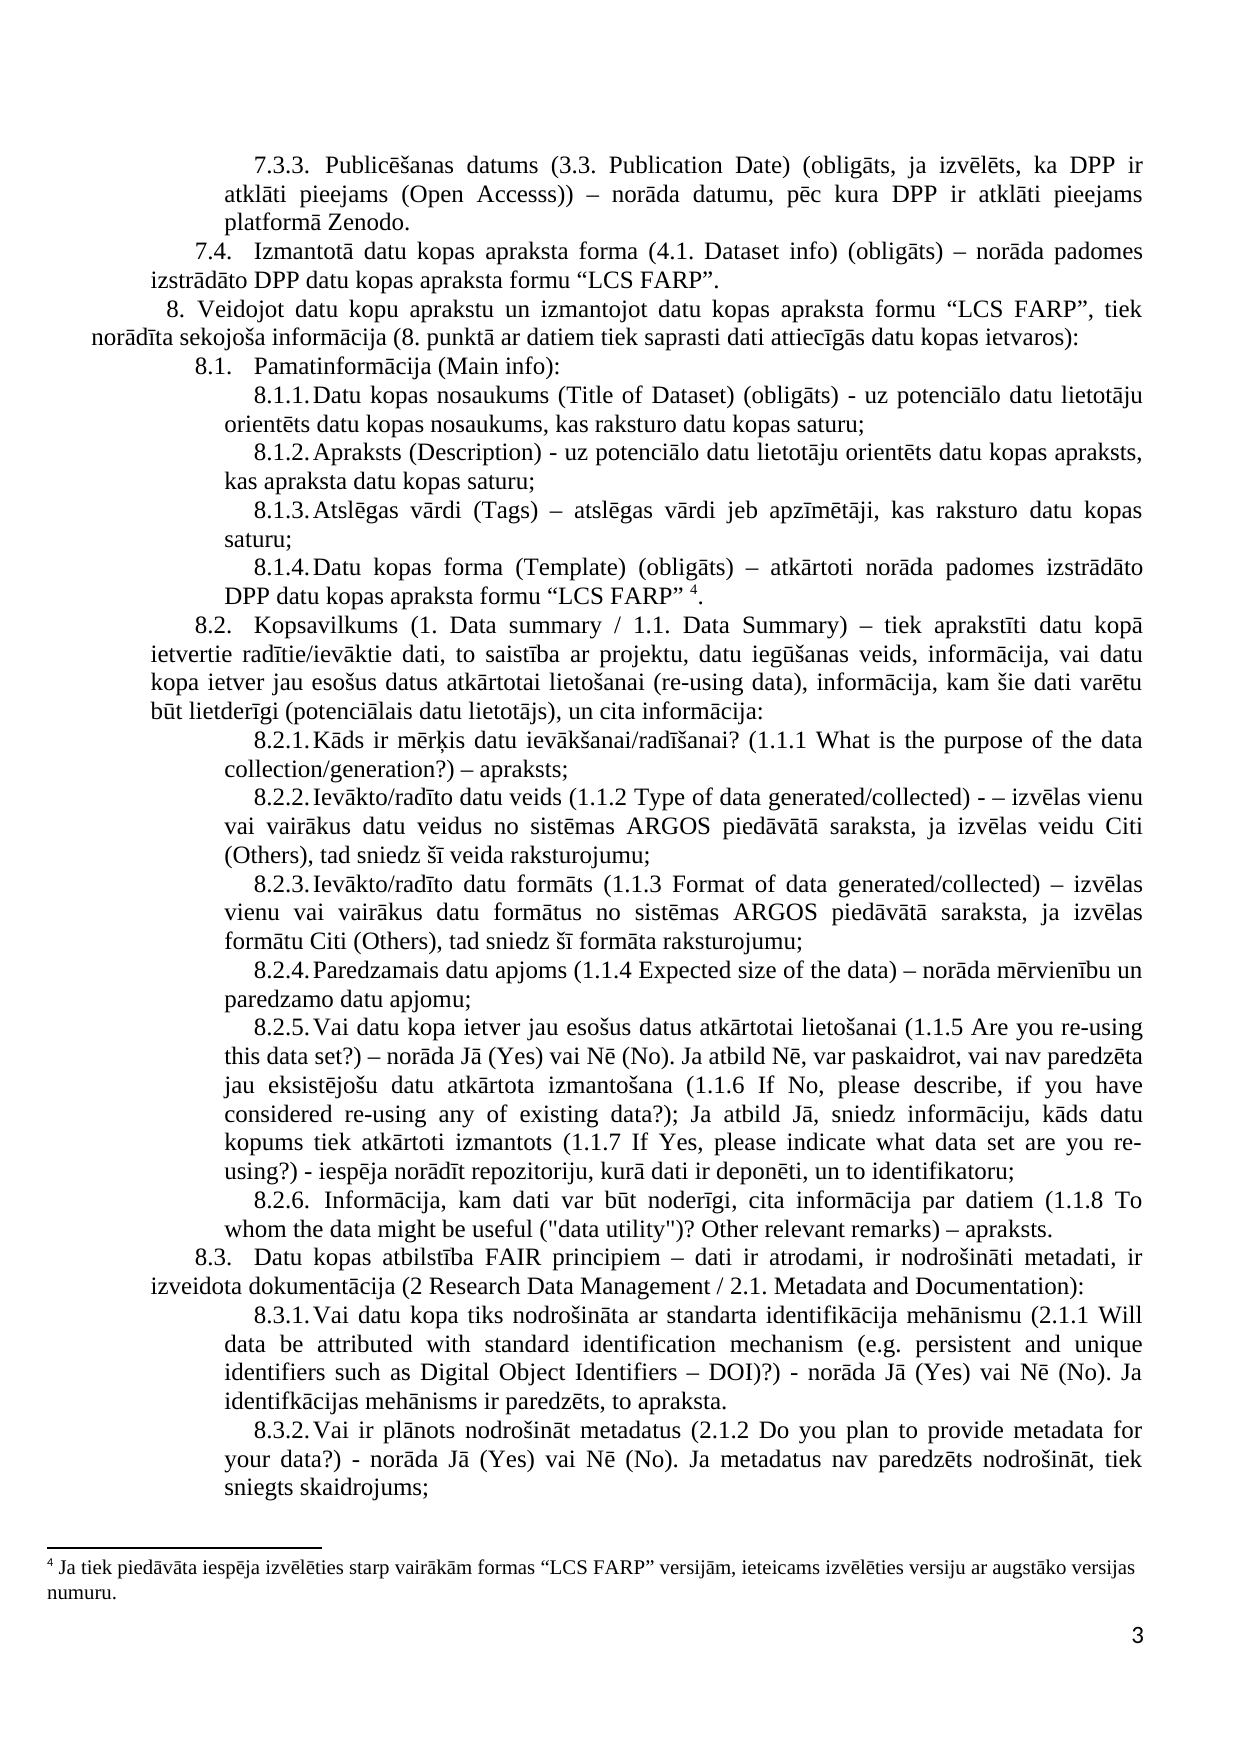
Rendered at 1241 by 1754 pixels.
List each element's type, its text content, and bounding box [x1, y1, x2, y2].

list Apraksts (Description) - uz potenciālo datu lietotāju orientēts datu kopas apraksts, kas apraksta datu kopas saturu; [224, 437, 1144, 495]
list Datu kopas forma (Template) (obligāts) – atkārtoti norāda padomes izstrādāto DPP datu kopas apraksta formu “LCS FARP” . [224, 552, 1144, 610]
list Publicēšanas datums (3.3. Publication Date) (obligāts, ja izvēlēts, ka DPP ir atklāti pieejams (Open Accesss)) – norāda datumu, pēc kura DPP ir atklāti pieejams platformā Zenodo. [224, 150, 1144, 236]
list Paredzamais datu apjoms (1.1.4 Expected size of the data) – norāda mērvienību un paredzamo datu apjomu; [224, 955, 1144, 1012]
list Vai datu kopa ietver jau esošus datus atkārtotai lietošanai (1.1.5 Are you re-using this data set?) – norāda Jā (Yes) vai Nē (No). Ja atbild Nē, var paskaidrot, vai nav paredzēta jau eksistējošu datu atkārtota izmantošana (1.1.6 If No, please describe, if you have considered re-using any of existing data?); Ja atbild Jā, sniedz informāciju, kāds datu kopums tiek atkārtoti izmantots (1.1.7 If Yes, please indicate what data set are you re-using?) - iespēja norādīt repozitoriju, kurā dati ir deponēti, un to identifikatoru; [224, 1012, 1144, 1185]
list Informācija, kam dati var būt noderīgi, cita informācija par datiem (1.1.8 To whom the data might be useful ("data utility")? Other relevant remarks) – apraksts. [224, 1185, 1144, 1242]
list Kopsavilkums (1. Data summary / 1.1. Data Summary) – tiek aprakstīti datu kopā ietvertie radītie/ievāktie dati, to saistība ar projektu, datu iegūšanas veids, informācija, vai datu kopa ietver jau esošus datus atkārtotai lietošanai (re-using data), informācija, kam šie dati varētu būt lietderīgi (potenciālais datu lietotājs), un cita informācija: [150, 610, 1144, 725]
list Atslēgas vārdi (Tags) – atslēgas vārdi jeb apzīmētāji, kas raksturo datu kopas saturu; [224, 495, 1144, 552]
list Pamatinformācija (Main info): [150, 351, 1144, 380]
list Ievākto/radīto datu formāts (1.1.3 Format of data generated/collected) – izvēlas vienu vai vairākus datu formātus no sistēmas ARGOS piedāvātā saraksta, ja izvēlas formātu Citi (Others), tad sniedz šī formāta raksturojumu; [224, 869, 1144, 955]
list Kāds ir mērķis datu ievākšanai/radīšanai? (1.1.1 What is the purpose of the data collection/generation?) – apraksts; [224, 725, 1144, 782]
list Izmantotā datu kopas apraksta forma (4.1. Dataset info) (obligāts) – norāda padomes izstrādāto DPP datu kopas apraksta formu “LCS FARP”. [150, 236, 1144, 294]
list Datu kopas atbilstība FAIR principiem – dati ir atrodami, ir nodrošināti metadati, ir izveidota dokumentācija (2 Research Data Management / 2.1. Metadata and Documentation): [150, 1242, 1144, 1300]
list Vai datu kopa tiks nodrošināta ar standarta identifikācija mehānismu (2.1.1 Will data be attributed with standard identification mechanism (e.g. persistent and unique identifiers such as Digital Object Identifiers – DOI)?) - norāda Jā (Yes) vai Nē (No). Ja identifkācijas mehānisms ir paredzēts, to apraksta. [224, 1300, 1144, 1415]
list Ievākto/radīto datu veids (1.1.2 Type of data generated/collected) - – izvēlas vienu vai vairākus datu veidus no sistēmas ARGOS piedāvātā saraksta, ja izvēlas veidu Citi (Others), tad sniedz šī veida raksturojumu; [224, 782, 1144, 869]
list Vai ir plānots nodrošināt metadatus (2.1.2 Do you plan to provide metadata for your data?) - norāda Jā (Yes) vai Nē (No). Ja metadatus nav paredzēts nodrošināt, tiek sniegts skaidrojums; [224, 1415, 1144, 1501]
list Datu kopas nosaukums (Title of Dataset) (obligāts) - uz potenciālo datu lietotāju orientēts datu kopas nosaukums, kas raksturo datu kopas saturu; [224, 380, 1144, 437]
list Veidojot datu kopu aprakstu un izmantojot datu kopas apraksta formu “LCS FARP”, tiek norādīta sekojoša informācija (8. punktā ar datiem tiek saprasti dati attiecīgās datu kopas ietvaros): [91, 294, 1144, 351]
